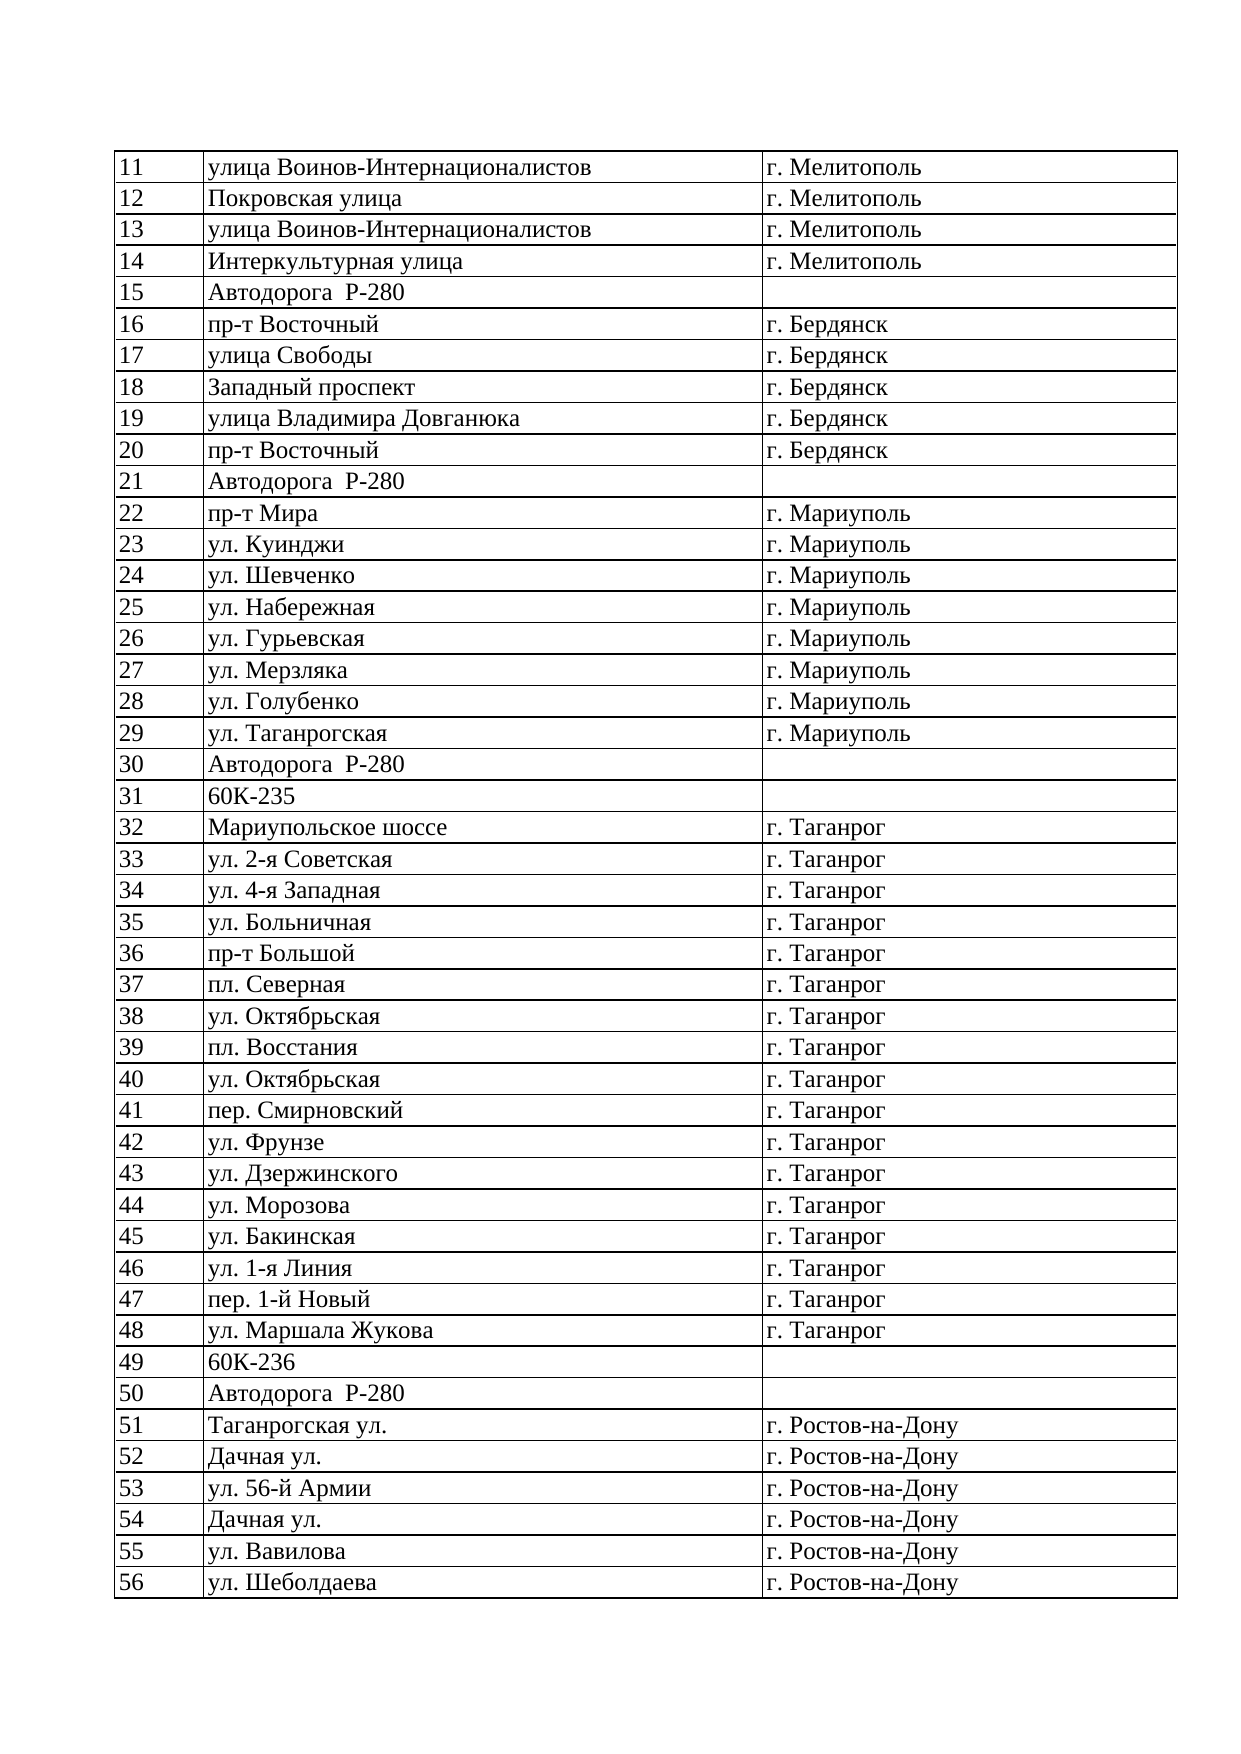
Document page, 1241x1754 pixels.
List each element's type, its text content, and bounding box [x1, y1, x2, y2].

table_cell ул. 56-й Армии [204, 1473, 762, 1503]
table_cell улица Воинов-Интернационалистов [204, 215, 762, 244]
table_cell 50 [115, 1378, 203, 1408]
table_cell 43 [115, 1158, 203, 1188]
table_cell 11 [115, 152, 203, 181]
table_cell ул. 4-я Западная [204, 875, 762, 905]
table_cell г. Ростов-на-Дону [763, 1408, 1177, 1440]
table_cell 30 [115, 749, 203, 779]
table_cell г. Таганрог [763, 1062, 1177, 1094]
table_cell 40 [115, 1063, 203, 1094]
table_cell Интеркультурная улица [204, 246, 762, 276]
table_cell ул. Таганрогская [204, 718, 762, 748]
table_cell г. Ростов-на-Дону [763, 1440, 1177, 1471]
table_cell г. Бердянск [763, 433, 1177, 464]
table_cell 34 [115, 875, 203, 905]
table_cell Автодорога Р-280 [204, 466, 762, 496]
table_cell г. Ростов-на-Дону [763, 1566, 1177, 1597]
table_cell 38 [115, 1000, 203, 1031]
table_cell г. Таганрог [763, 1251, 1177, 1282]
table_cell [763, 465, 1177, 496]
table_cell г. Таганрог [763, 999, 1177, 1031]
table_cell ул. Вавилова [204, 1536, 762, 1566]
table_cell Дачная ул. [204, 1504, 762, 1534]
table_cell пр-т Восточный [204, 309, 762, 339]
table_cell пер. 1-й Новый [204, 1284, 762, 1314]
table_cell ул. Маршала Жукова [204, 1316, 762, 1345]
table_cell 41 [115, 1095, 203, 1125]
table_cell [763, 748, 1177, 779]
table_cell ул. Октябрьская [204, 1001, 762, 1031]
table_cell Автодорога Р-280 [204, 1378, 762, 1408]
table_cell ул. Набережная [204, 592, 762, 622]
table_cell пл. Северная [204, 970, 762, 999]
table_cell ул. Мерзляка [204, 655, 762, 685]
table_cell 49 [115, 1346, 203, 1377]
table_cell г. Бердянск [763, 307, 1177, 339]
table_cell г. Мариуполь [763, 559, 1177, 590]
table_cell г. Таганрог [763, 1314, 1177, 1345]
table_cell г. Таганрог [763, 968, 1177, 999]
table_cell г. Таганрог [763, 1031, 1177, 1062]
table_cell 52 [115, 1441, 203, 1471]
table_cell 45 [115, 1221, 203, 1251]
table_cell г. Бердянск [763, 402, 1177, 433]
table_cell [763, 779, 1177, 811]
table_cell улица Владимира Довганюка [204, 403, 762, 433]
table_cell Автодорога Р-280 [204, 277, 762, 307]
table_cell [763, 276, 1177, 307]
table_cell г. Мариуполь [763, 685, 1177, 716]
table_cell 15 [115, 277, 203, 307]
table_cell 36 [115, 938, 203, 968]
table_cell ул. 2-я Советская [204, 844, 762, 873]
table_cell г. Таганрог [763, 1157, 1177, 1188]
table_cell 20 [115, 434, 203, 464]
table_cell пер. Смирновский [204, 1095, 762, 1125]
table_cell ул. Гурьевская [204, 623, 762, 653]
table_cell 21 [115, 466, 203, 496]
table_cell улица Свободы [204, 340, 762, 370]
table_cell 29 [115, 717, 203, 748]
table_cell г. Таганрог [763, 874, 1177, 905]
table_cell 23 [115, 529, 203, 559]
table_cell г. Мариуполь [763, 528, 1177, 559]
table_cell г. Таганрог [763, 842, 1177, 873]
table_cell г. Ростов-на-Дону [763, 1534, 1177, 1566]
table_cell г. Мелитополь [763, 213, 1177, 244]
table_cell 37 [115, 969, 203, 999]
table_cell г. Таганрог [763, 905, 1177, 936]
table_cell пр-т Большой [204, 938, 762, 968]
table_cell 39 [115, 1032, 203, 1062]
table_cell 42 [115, 1126, 203, 1157]
table_cell 53 [115, 1472, 203, 1503]
table_cell 13 [115, 214, 203, 244]
table_cell ул. Фрунзе [204, 1127, 762, 1157]
table_cell 19 [115, 403, 203, 433]
table_cell 12 [115, 183, 203, 213]
table_cell Западный проспект [204, 372, 762, 402]
table_cell ул. Больничная [204, 907, 762, 936]
table_cell 33 [115, 843, 203, 873]
table_cell ул. Шеболдаева [204, 1567, 762, 1597]
table_cell 25 [115, 591, 203, 622]
table_cell ул. 1-я Линия [204, 1253, 762, 1282]
table_cell [763, 1377, 1177, 1408]
table_cell Дачная ул. [204, 1441, 762, 1471]
table_cell г. Ростов-на-Дону [763, 1471, 1177, 1503]
table_cell 60К-236 [204, 1347, 762, 1377]
table_cell 44 [115, 1189, 203, 1219]
table_cell 60К-235 [204, 781, 762, 811]
table_cell г. Бердянск [763, 370, 1177, 402]
table_cell г. Мариуполь [763, 496, 1177, 527]
table_cell ул. Октябрьская [204, 1064, 762, 1094]
table_cell 16 [115, 308, 203, 339]
table_cell ул. Бакинская [204, 1221, 762, 1251]
table_cell 54 [115, 1504, 203, 1534]
table_cell г. Мариуполь [763, 590, 1177, 622]
table_cell г. Таганрог [763, 1283, 1177, 1314]
table_cell г. Таганрог [763, 1094, 1177, 1125]
table_cell г. Мелитополь [763, 244, 1177, 276]
table_cell пр-т Восточный [204, 435, 762, 464]
table_cell 31 [115, 780, 203, 811]
table_cell 27 [115, 654, 203, 685]
table_cell г. Таганрог [763, 1125, 1177, 1157]
table_cell Таганрогская ул. [204, 1410, 762, 1440]
table_cell ул. Морозова [204, 1190, 762, 1219]
table_cell ул. Шевченко [204, 561, 762, 590]
table_cell 47 [115, 1284, 203, 1314]
table_cell 51 [115, 1409, 203, 1440]
table_cell Покровская улица [204, 183, 762, 213]
table_cell г. Мариуполь [763, 716, 1177, 748]
table_cell 32 [115, 812, 203, 842]
table_cell пл. Восстания [204, 1032, 762, 1062]
table_cell г. Бердянск [763, 339, 1177, 370]
table_cell 28 [115, 686, 203, 716]
table_cell улица Воинов-Интернационалистов [204, 152, 762, 181]
table_cell г. Мариуполь [763, 653, 1177, 685]
table_cell г. Таганрог [763, 936, 1177, 968]
table_cell 24 [115, 560, 203, 590]
table_cell Мариупольское шоссе [204, 812, 762, 842]
table_cell [763, 1345, 1177, 1377]
table_cell г. Мариуполь [763, 622, 1177, 653]
table_cell 17 [115, 340, 203, 370]
table_cell Автодорога Р-280 [204, 749, 762, 779]
table_cell 18 [115, 371, 203, 402]
table_cell г. Таганрог [763, 1188, 1177, 1219]
table_cell 48 [115, 1315, 203, 1345]
table_cell 46 [115, 1252, 203, 1282]
table_cell г. Мелитополь [763, 181, 1177, 213]
table_cell г. Таганрог [763, 811, 1177, 842]
table_cell ул. Куинджи [204, 529, 762, 559]
table_cell 35 [115, 906, 203, 936]
table_cell г. Ростов-на-Дону [763, 1503, 1177, 1534]
table_cell пр-т Мира [204, 498, 762, 527]
table_cell г. Мелитополь [763, 152, 1177, 181]
table_cell 14 [115, 245, 203, 276]
table_cell г. Таганрог [763, 1220, 1177, 1251]
table_cell 26 [115, 623, 203, 653]
table_cell 22 [115, 497, 203, 527]
table_cell ул. Дзержинского [204, 1158, 762, 1188]
table_cell ул. Голубенко [204, 686, 762, 716]
table_cell 56 [115, 1567, 203, 1597]
table_cell 55 [115, 1535, 203, 1566]
